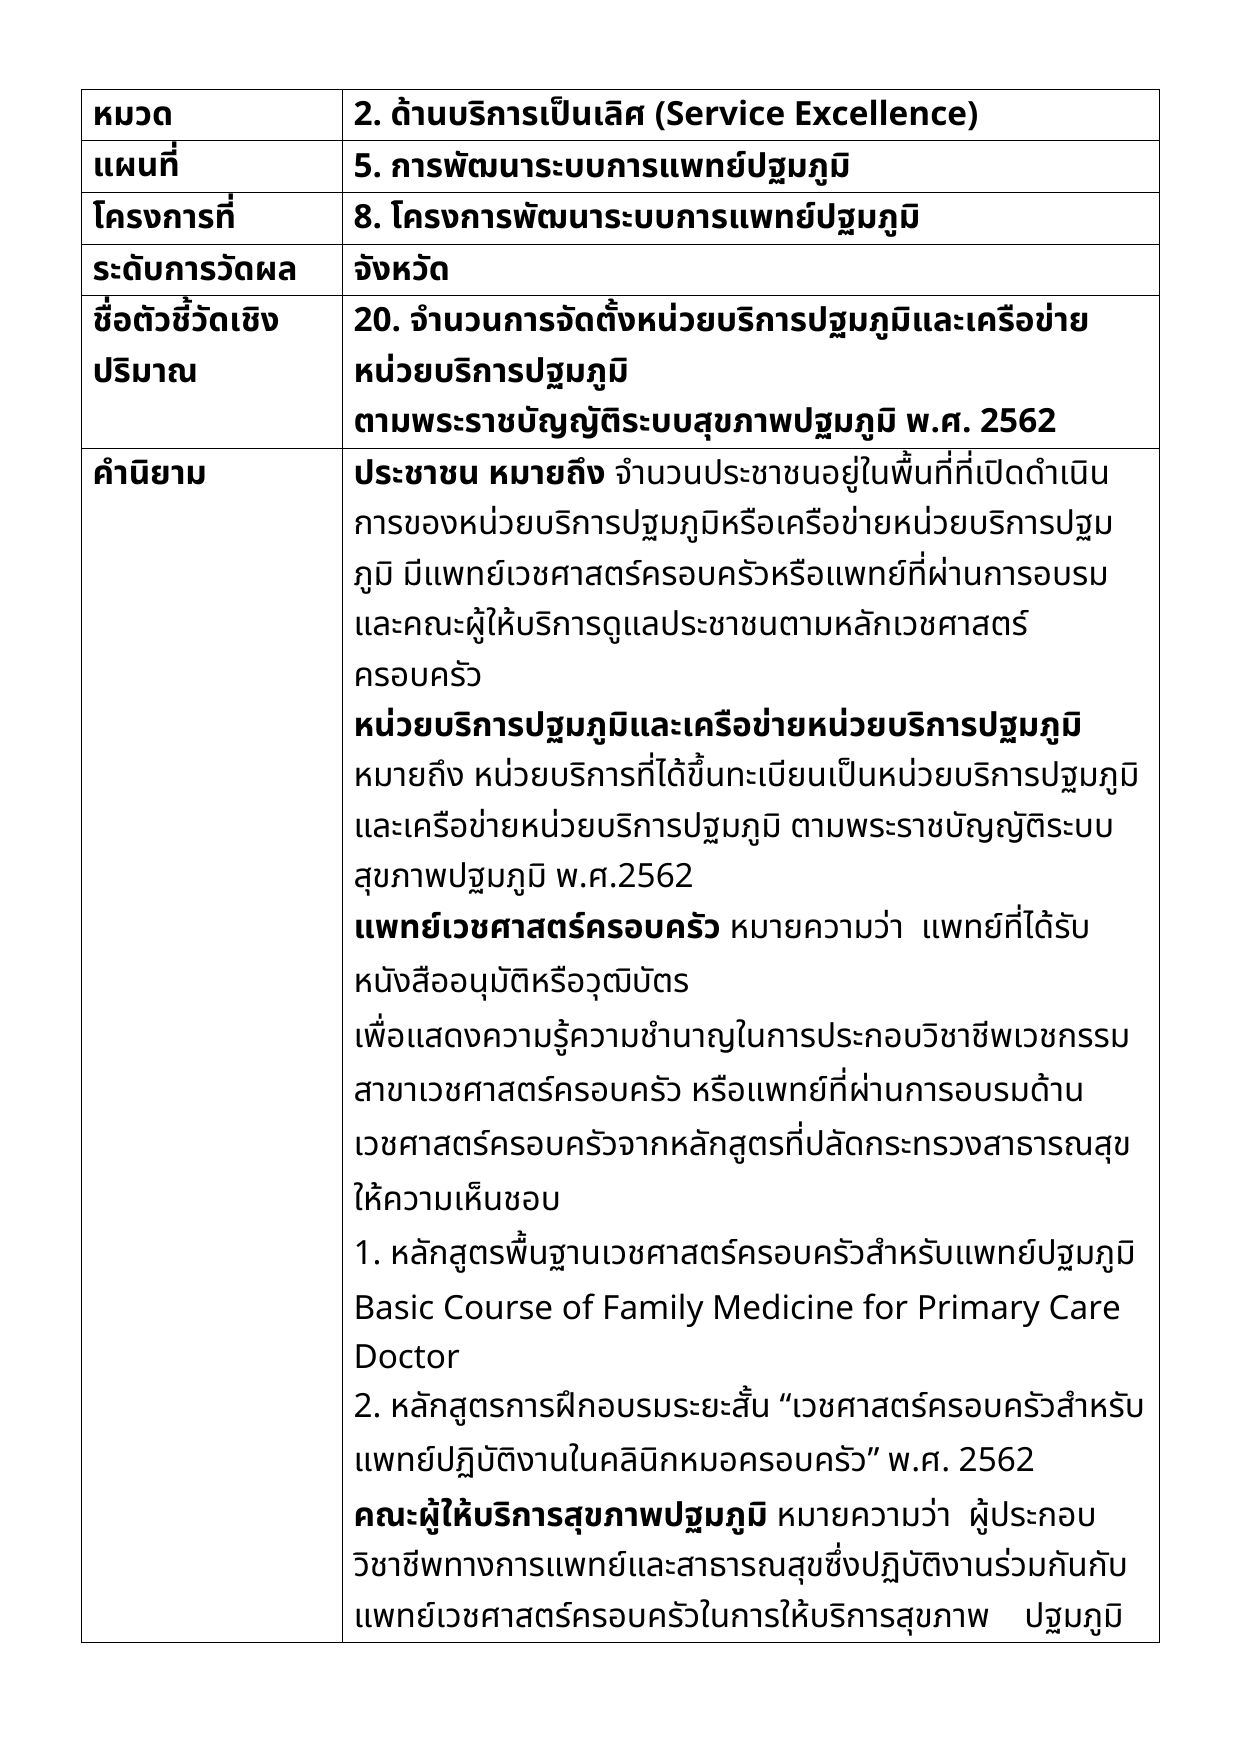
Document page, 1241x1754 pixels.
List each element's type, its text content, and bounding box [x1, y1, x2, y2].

table_cell 8. โครงการพัฒนาระบบการแพทย์ปฐมภูมิ [343, 193, 1159, 244]
table_cell ชื่อตัวชี้วัดเชิงปริมาณ [82, 296, 342, 448]
table_cell ระดับการวัดผล [82, 245, 342, 295]
table_cell โครงการที่ [82, 193, 342, 244]
table_cell แผนที่ [82, 141, 342, 192]
table_cell 5. การพัฒนาระบบการแพทย์ปฐมภูมิ [343, 141, 1159, 192]
table_header 2. ด้านบริการเป็นเลิศ (Service Excellence) [343, 90, 1159, 140]
table_header หมวด [82, 90, 342, 140]
table_cell จังหวัด [343, 245, 1159, 295]
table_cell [343, 449, 1159, 1642]
table_cell 20. จำนวนการจัดตั้งหน่วยบริการปฐมภูมิและเครือข่ายหน่วยบริการปฐมภูมิ ตามพระราชบัญญัติระบบสุขภาพปฐมภูมิ พ.ศ. 2562 [343, 296, 1159, 448]
table_cell คำนิยาม [82, 449, 342, 1642]
